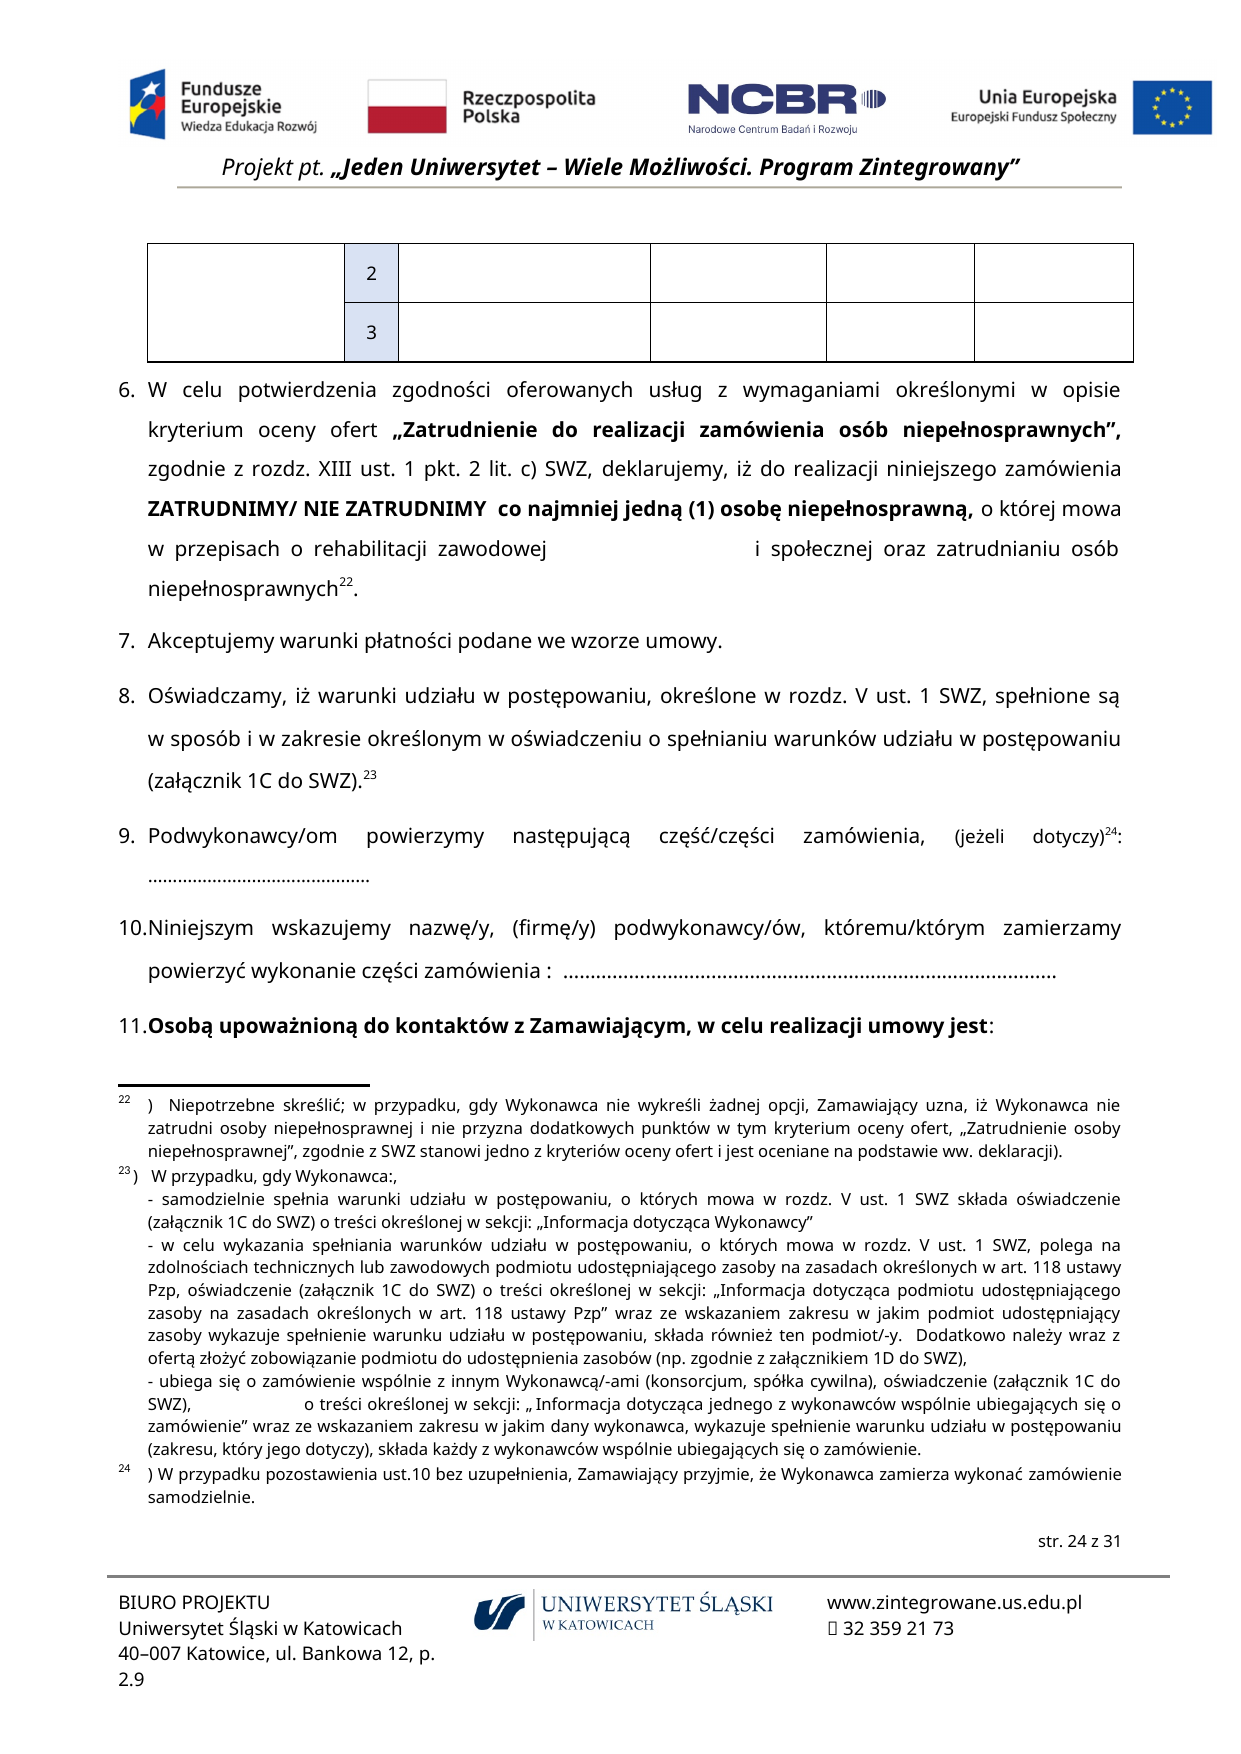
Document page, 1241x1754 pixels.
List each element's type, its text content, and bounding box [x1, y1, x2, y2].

table_cell [827, 303, 974, 361]
table_cell [975, 244, 1133, 302]
picture [118, 59, 1217, 147]
subtitle Podwykonawcy/om powierzymy następującą część/części zamówienia, (jeżeli dotyczy):……………………………………… [118, 822, 1122, 888]
table_cell [651, 303, 826, 361]
subtitle W celu potwierdzenia zgodności oferowanych usług z wymaganiami określonymi w opisie kryterium oceny ofert „Zatrudnienie do realizacji zamówienia osób niepełnosprawnych”, zgodnie z rozdz. XIII ust. 1 pkt. 2 lit. c) SWZ, deklarujemy, iż do realizacji niniejszego zamówienia ZATRUDNIMY/ NIE ZATRUDNIMY co najmniej jedną (1) osobę niepełnosprawną, o której mowa w przepisach o rehabilitacji zawodowej i społecznej oraz zatrudnianiu osób niepełnosprawnych. [118, 375, 1122, 602]
table_cell [148, 244, 344, 361]
table_cell [399, 244, 650, 302]
subtitle Osobą upoważnioną do kontaktów z Zamawiającym, w celu realizacji umowy jest: [118, 1011, 1122, 1039]
subtitle Niniejszym wskazujemy nazwę/y, (firmę/y) podwykonawcy/ów, któremu/którym zamierzamy powierzyć wykonanie części zamówienia : ……………………………………………………………………………… [118, 913, 1122, 984]
table_cell [975, 303, 1133, 361]
table_cell [399, 303, 650, 361]
table_cell 2 [345, 244, 398, 302]
table_cell 3 [345, 303, 398, 361]
subtitle Akceptujemy warunki płatności podane we wzorze umowy. [118, 626, 1122, 654]
table_cell [651, 244, 826, 302]
subtitle Oświadczamy, iż warunki udziału w postępowaniu, określone w rozdz. V ust. 1 SWZ, spełnione są w sposób i w zakresie określonym w oświadczeniu o spełnianiu warunków udziału w postępowaniu (załącznik 1C do SWZ). [118, 681, 1122, 795]
picture [472, 1589, 773, 1641]
table_cell [827, 244, 974, 302]
